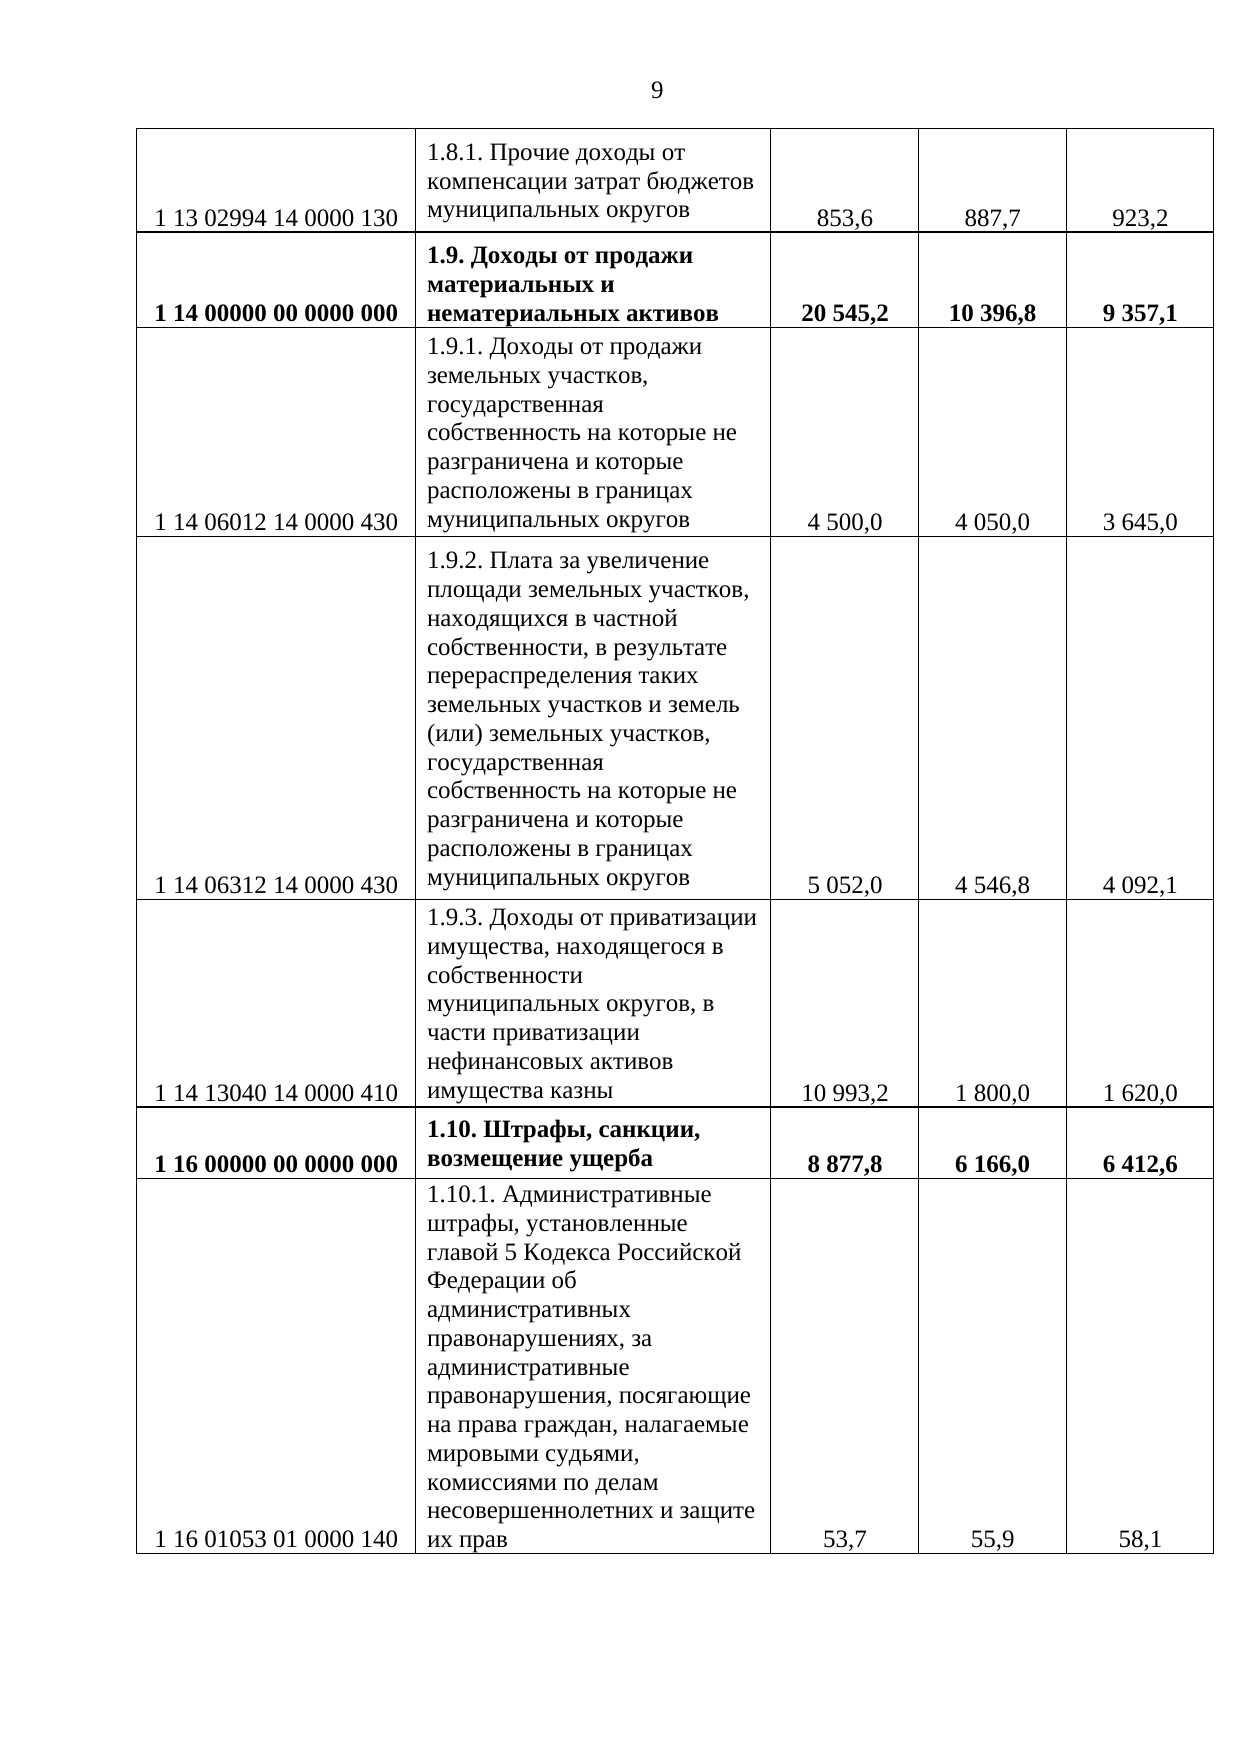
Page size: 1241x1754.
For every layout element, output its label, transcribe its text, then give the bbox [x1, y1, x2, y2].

table_cell 1.9.3. Доходы от приватизации имущества, находящегося в собственности муниципальных округов, в части приватизации нефинансовых активов имущества казны [416, 900, 770, 1106]
table_cell 1.8.1. Прочие доходы от компенсации затрат бюджетов муниципальных округов [416, 129, 770, 231]
table_cell 20 545,2 [771, 233, 918, 327]
table_cell 4 050,0 [919, 328, 1066, 536]
table_cell 9 357,1 [1067, 233, 1213, 327]
table_cell 1.10. Штрафы, санкции, возмещение ущерба [416, 1108, 770, 1178]
table_cell 1.9. Доходы от продажи материальных и нематериальных активов [416, 233, 770, 327]
table_cell 887,7 [919, 129, 1066, 231]
table_cell 1.10.1. Административные штрафы, установленные главой 5 Кодекса Российской Федерации об административных правонарушениях, за административные правонарушения, посягающие на права граждан, налагаемые мировыми судьями, комиссиями по делам несовершеннолетних и защите их прав [416, 1179, 770, 1553]
table_cell 1 16 00000 00 0000 000 [137, 1108, 415, 1178]
table_cell 6 412,6 [1067, 1108, 1213, 1178]
table_cell 6 166,0 [919, 1108, 1066, 1178]
table_cell 1 620,0 [1067, 900, 1213, 1106]
table_cell 1 13 02994 14 0000 130 [137, 129, 415, 231]
table_cell 53,7 [771, 1179, 918, 1553]
table_cell 10 396,8 [919, 233, 1066, 327]
table_cell 1.9.2. Плата за увеличение площади земельных участков, находящихся в частной собственности, в результате перераспределения таких земельных участков и земель (или) земельных участков, государственная собственность на которые не разграничена и которые расположены в границах муниципальных округов [416, 537, 770, 898]
table_cell 4 546,8 [919, 537, 1066, 898]
table_cell 5 052,0 [771, 537, 918, 898]
table_cell 58,1 [1067, 1179, 1213, 1553]
table_cell 1 14 06312 14 0000 430 [137, 537, 415, 898]
table_cell 1 14 13040 14 0000 410 [137, 900, 415, 1106]
table_cell 1 800,0 [919, 900, 1066, 1106]
table_cell 4 500,0 [771, 328, 918, 536]
table_cell 1.9.1. Доходы от продажи земельных участков, государственная собственность на которые не разграничена и которые расположены в границах муниципальных округов [416, 328, 770, 536]
table_cell 923,2 [1067, 129, 1213, 231]
table_cell 4 092,1 [1067, 537, 1213, 898]
table_cell 853,6 [771, 129, 918, 231]
table_cell 3 645,0 [1067, 328, 1213, 536]
table_cell 1 16 01053 01 0000 140 [137, 1179, 415, 1553]
table_cell 8 877,8 [771, 1108, 918, 1178]
table_cell 1 14 06012 14 0000 430 [137, 328, 415, 536]
table_cell 1 14 00000 00 0000 000 [137, 233, 415, 327]
table_cell 10 993,2 [771, 900, 918, 1106]
table_cell 55,9 [919, 1179, 1066, 1553]
